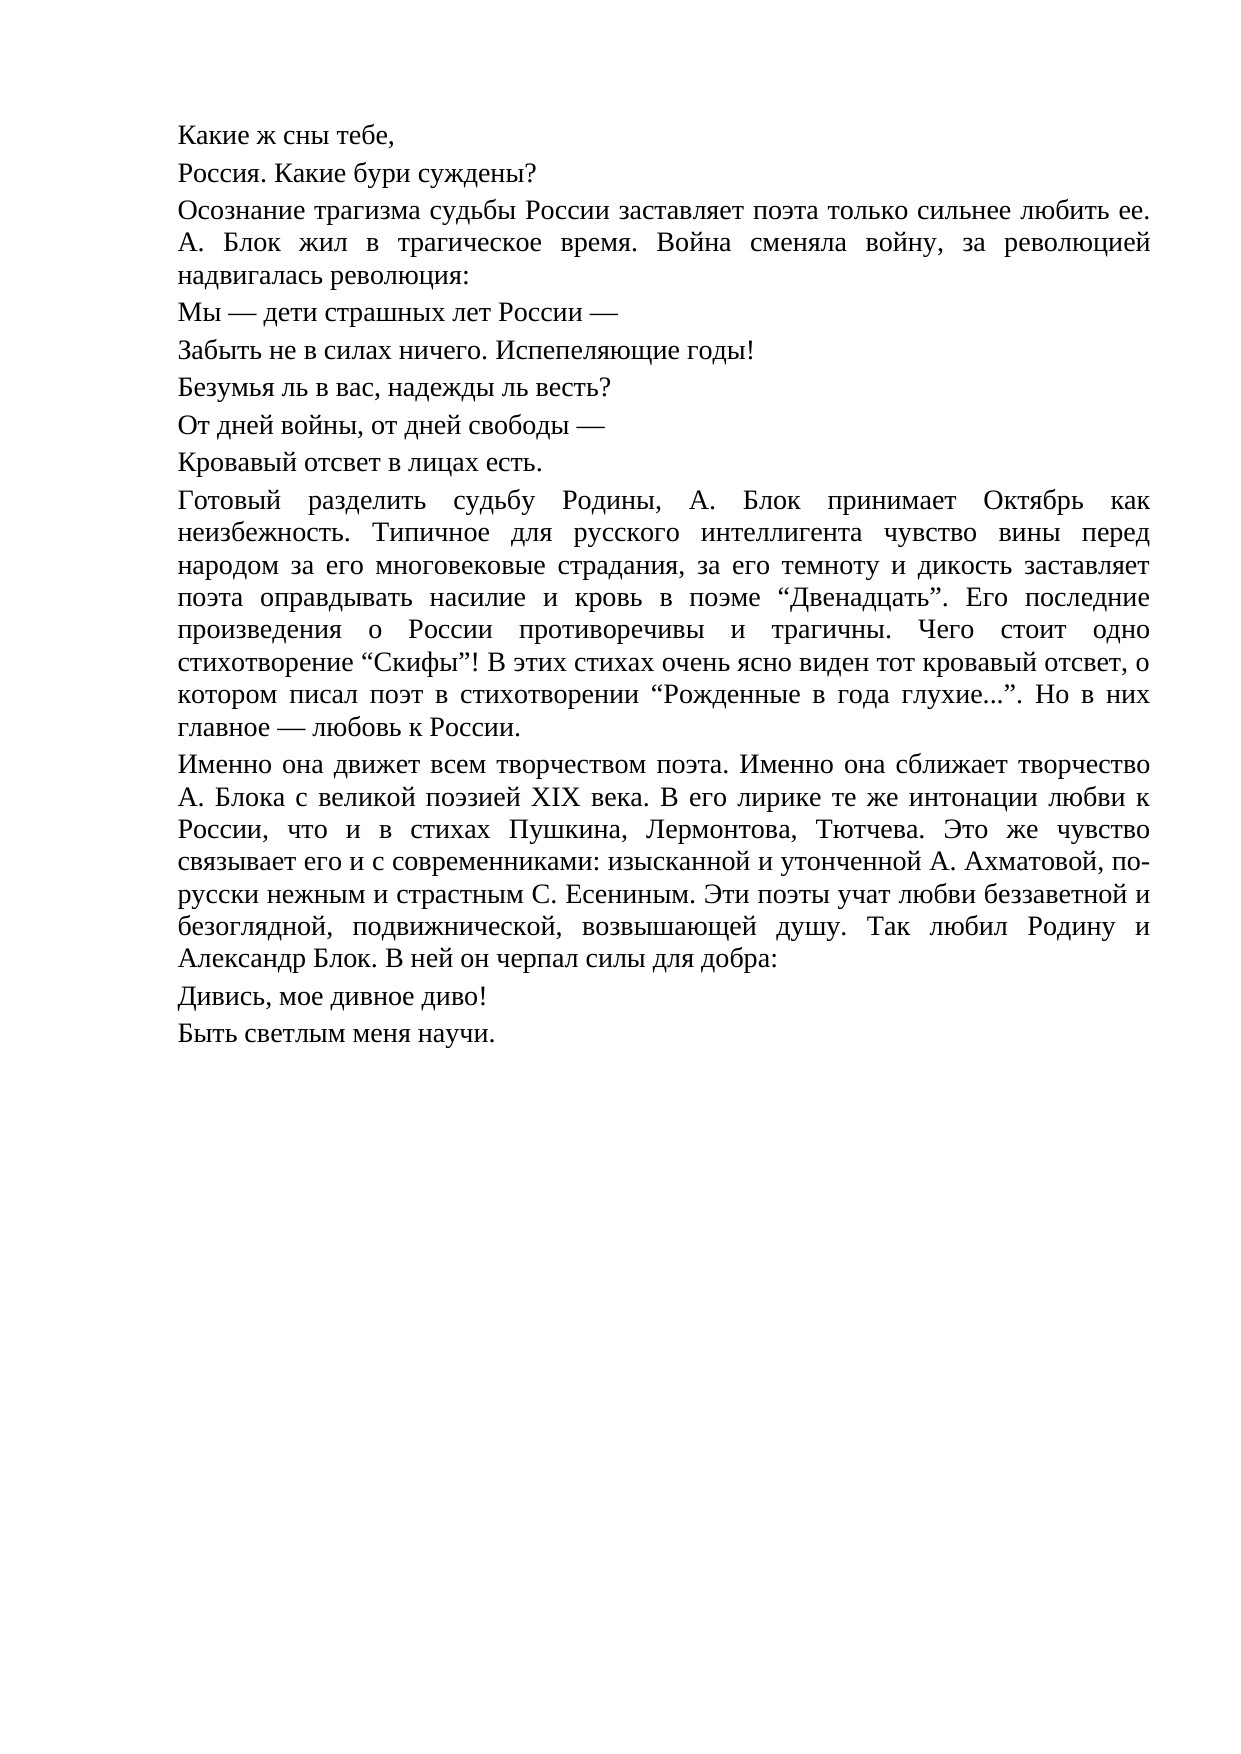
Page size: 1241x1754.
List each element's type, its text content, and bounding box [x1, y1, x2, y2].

text От дней войны, от дней свободы — [177, 408, 1152, 440]
text Быть светлым меня научи. [177, 1017, 1152, 1049]
text Кровавый отсвет в лицах есть. [177, 445, 1152, 478]
text Дивись, мое дивное диво! [177, 979, 1152, 1011]
text Забыть не в силах ничего. Испепеляющие годы! [177, 333, 1152, 365]
text Готовый разделить судьбу Родины, А. Блок принимает Октябрь как неизбежность. Типичное для русского интеллигента чувство вины перед народом за его многовековые страдания, за его темноту и дикость заставляет поэта оправдывать насилие и кровь в поэме “Двенадцать”. Его последние произведения о России противоречивы и трагичны. Чего стоит одно стихотворение “Скифы”! В этих стихах очень ясно виден тот кровавый отсвет, о котором писал поэт в стихотворении “Рожденные в года глухие...”. Но в них главное — любовь к России. [177, 483, 1152, 742]
text Именно она движет всем творчеством поэта. Именно она сближает творчество А. Блока с великой поэзией XIX века. В его лирике те же интонации любви к России, что и в стихах Пушкина, Лермонтова, Тютчева. Это же чувство связывает его и с современниками: изысканной и утонченной А. Ахматовой, по-русски нежным и страстным С. Есениным. Эти поэты учат любви беззаветной и безоглядной, подвижнической, возвышающей душу. Так любил Родину и Александр Блок. В ней он черпал силы для добра: [177, 747, 1152, 974]
text Осознание трагизма судьбы России заставляет поэта только сильнее любить ее. А. Блок жил в трагическое время. Война сменяла войну, за революцией надвигалась революция: [177, 193, 1152, 290]
text Мы — дети страшных лет России — [177, 295, 1152, 328]
text Какие ж сны тебе, [177, 118, 1152, 151]
text Безумья ль в вас, надежды ль весть? [177, 370, 1152, 403]
text Россия. Какие бури суждены? [177, 156, 1152, 188]
